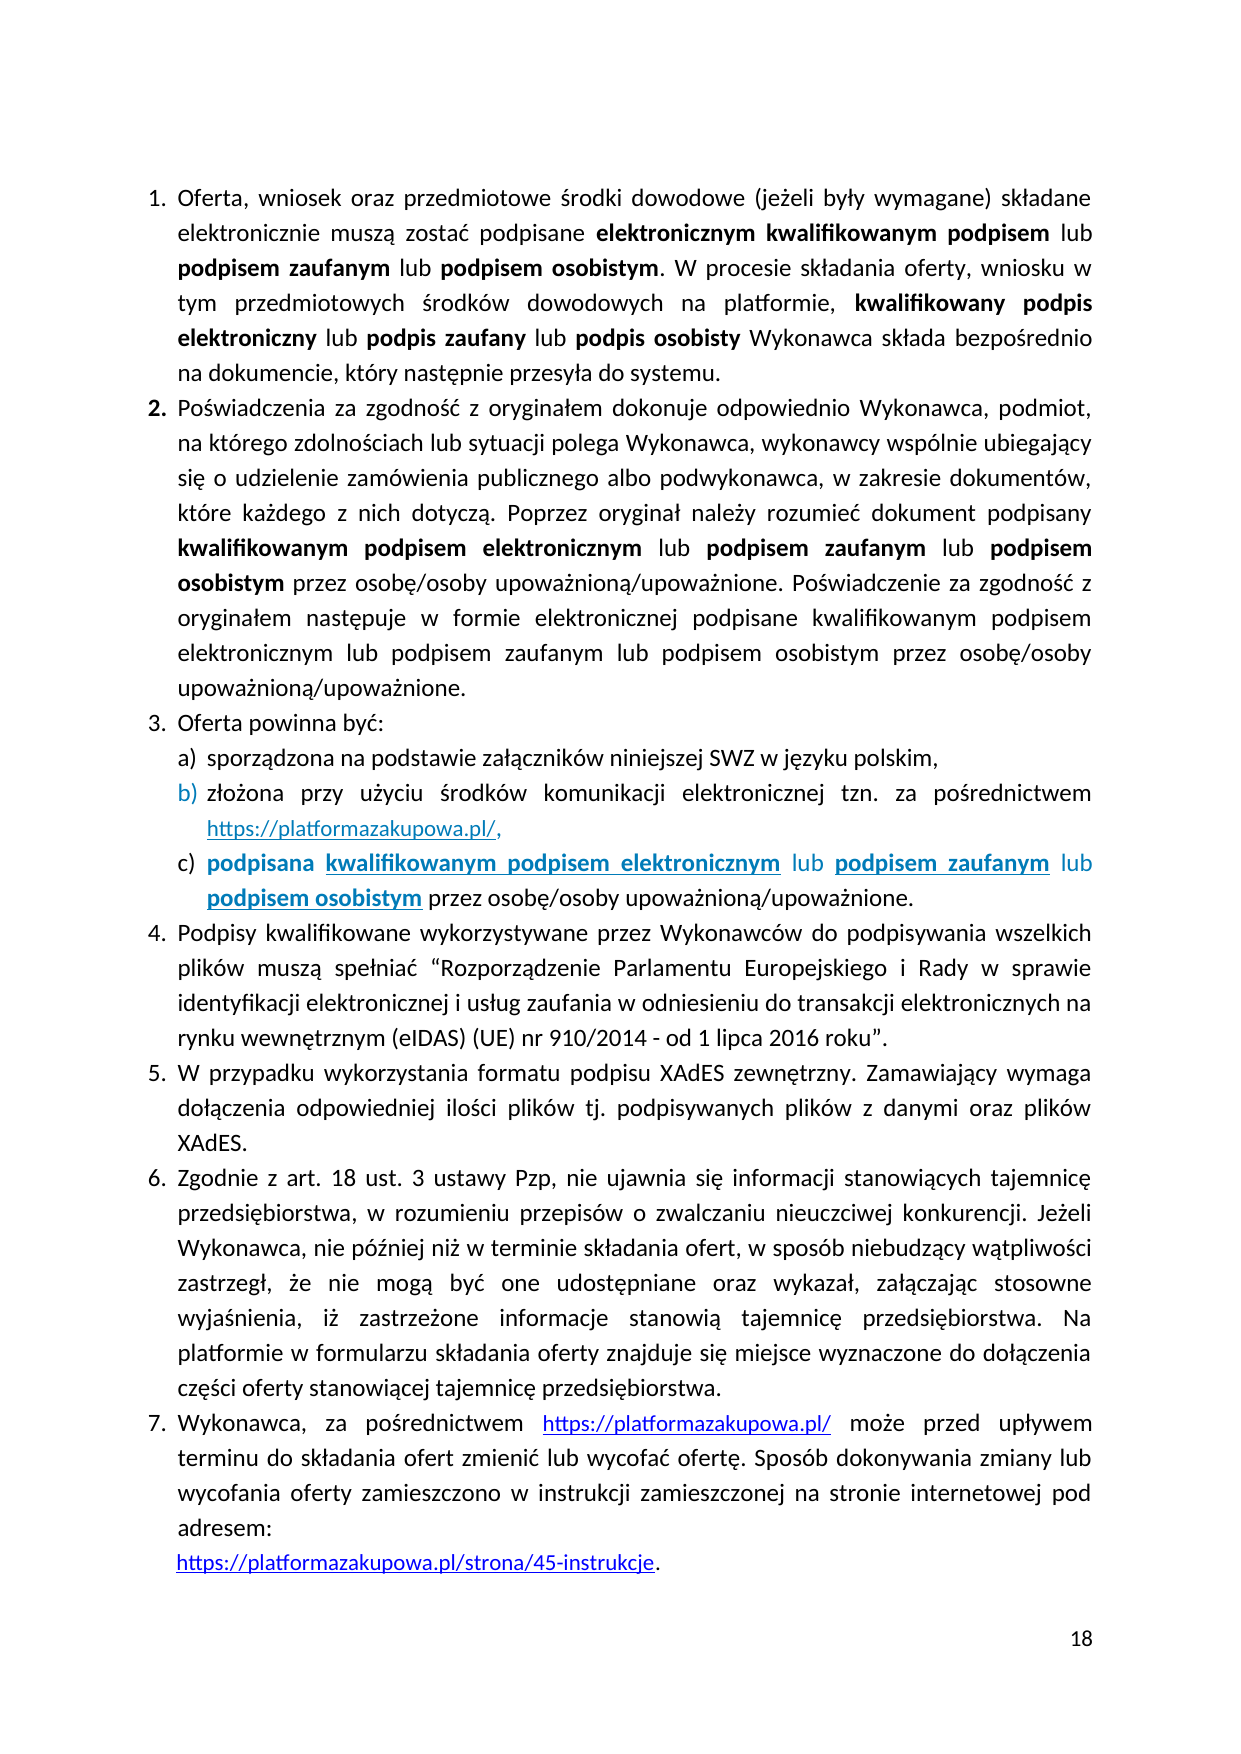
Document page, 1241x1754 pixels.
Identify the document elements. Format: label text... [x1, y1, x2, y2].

list sporządzona na podstawie załączników niniejszej SWZ w języku polskim, [177, 743, 1093, 773]
list podpisana kwalifikowanym podpisem elektronicznym lub podpisem zaufanym lub podpisem osobistym przez osobę/osoby upoważnioną/upoważnione. [177, 848, 1093, 913]
list Wykonawca, za pośrednictwem https://platformazakupowa.pl/ może przed upływem terminu do składania ofert zmienić lub wycofać ofertę. Sposób dokonywania zmiany lub wycofania oferty zamieszczono w instrukcji zamieszczonej na stronie internetowej pod adresem: [148, 1408, 1093, 1543]
list W przypadku wykorzystania formatu podpisu XAdES zewnętrzny. Zamawiający wymaga dołączenia odpowiedniej ilości plików tj. podpisywanych plików z danymi oraz plików XAdES. [148, 1058, 1093, 1158]
list Podpisy kwalifikowane wykorzystywane przez Wykonawców do podpisywania wszelkich plików muszą spełniać “Rozporządzenie Parlamentu Europejskiego i Rady w sprawie identyfikacji elektronicznej i usług zaufania w odniesieniu do transakcji elektronicznych na rynku wewnętrznym (eIDAS) (UE) nr 910/2014 - od 1 lipca 2016 roku”. [148, 918, 1093, 1053]
list złożona przy użyciu środków komunikacji elektronicznej tzn. za pośrednictwem https://platformazakupowa.pl/, [177, 778, 1093, 843]
list Poświadczenia za zgodność z oryginałem dokonuje odpowiednio Wykonawca, podmiot, na którego zdolnościach lub sytuacji polega Wykonawca, wykonawcy wspólnie ubiegający się o udzielenie zamówienia publicznego albo podwykonawca, w zakresie dokumentów, które każdego z nich dotyczą. Poprzez oryginał należy rozumieć dokument podpisany kwalifikowanym podpisem elektronicznym lub podpisem zaufanym lub podpisem osobistym przez osobę/osoby upoważnioną/upoważnione. Poświadczenie za zgodność z oryginałem następuje w formie elektronicznej podpisane kwalifikowanym podpisem elektronicznym lub podpisem zaufanym lub podpisem osobistym przez osobę/osoby upoważnioną/upoważnione. [148, 393, 1093, 703]
text https://platformazakupowa.pl/strona/45-instrukcje. [148, 1548, 1093, 1576]
list Oferta powinna być: [148, 708, 1093, 738]
list Zgodnie z art. 18 ust. 3 ustawy Pzp, nie ujawnia się informacji stanowiących tajemnicę przedsiębiorstwa, w rozumieniu przepisów o zwalczaniu nieuczciwej konkurencji. Jeżeli Wykonawca, nie później niż w terminie składania ofert, w sposób niebudzący wątpliwości zastrzegł, że nie mogą być one udostępniane oraz wykazał, załączając stosowne wyjaśnienia, iż zastrzeżone informacje stanowią tajemnicę przedsiębiorstwa. Na platformie w formularzu składania oferty znajduje się miejsce wyznaczone do dołączenia części oferty stanowiącej tajemnicę przedsiębiorstwa. [148, 1163, 1093, 1403]
list Oferta, wniosek oraz przedmiotowe środki dowodowe (jeżeli były wymagane) składane elektronicznie muszą zostać podpisane elektronicznym kwalifikowanym podpisem lub podpisem zaufanym lub podpisem osobistym. W procesie składania oferty, wniosku w tym przedmiotowych środków dowodowych na platformie, kwalifikowany podpis elektroniczny lub podpis zaufany lub podpis osobisty Wykonawca składa bezpośrednio na dokumencie, który następnie przesyła do systemu. [148, 183, 1093, 388]
